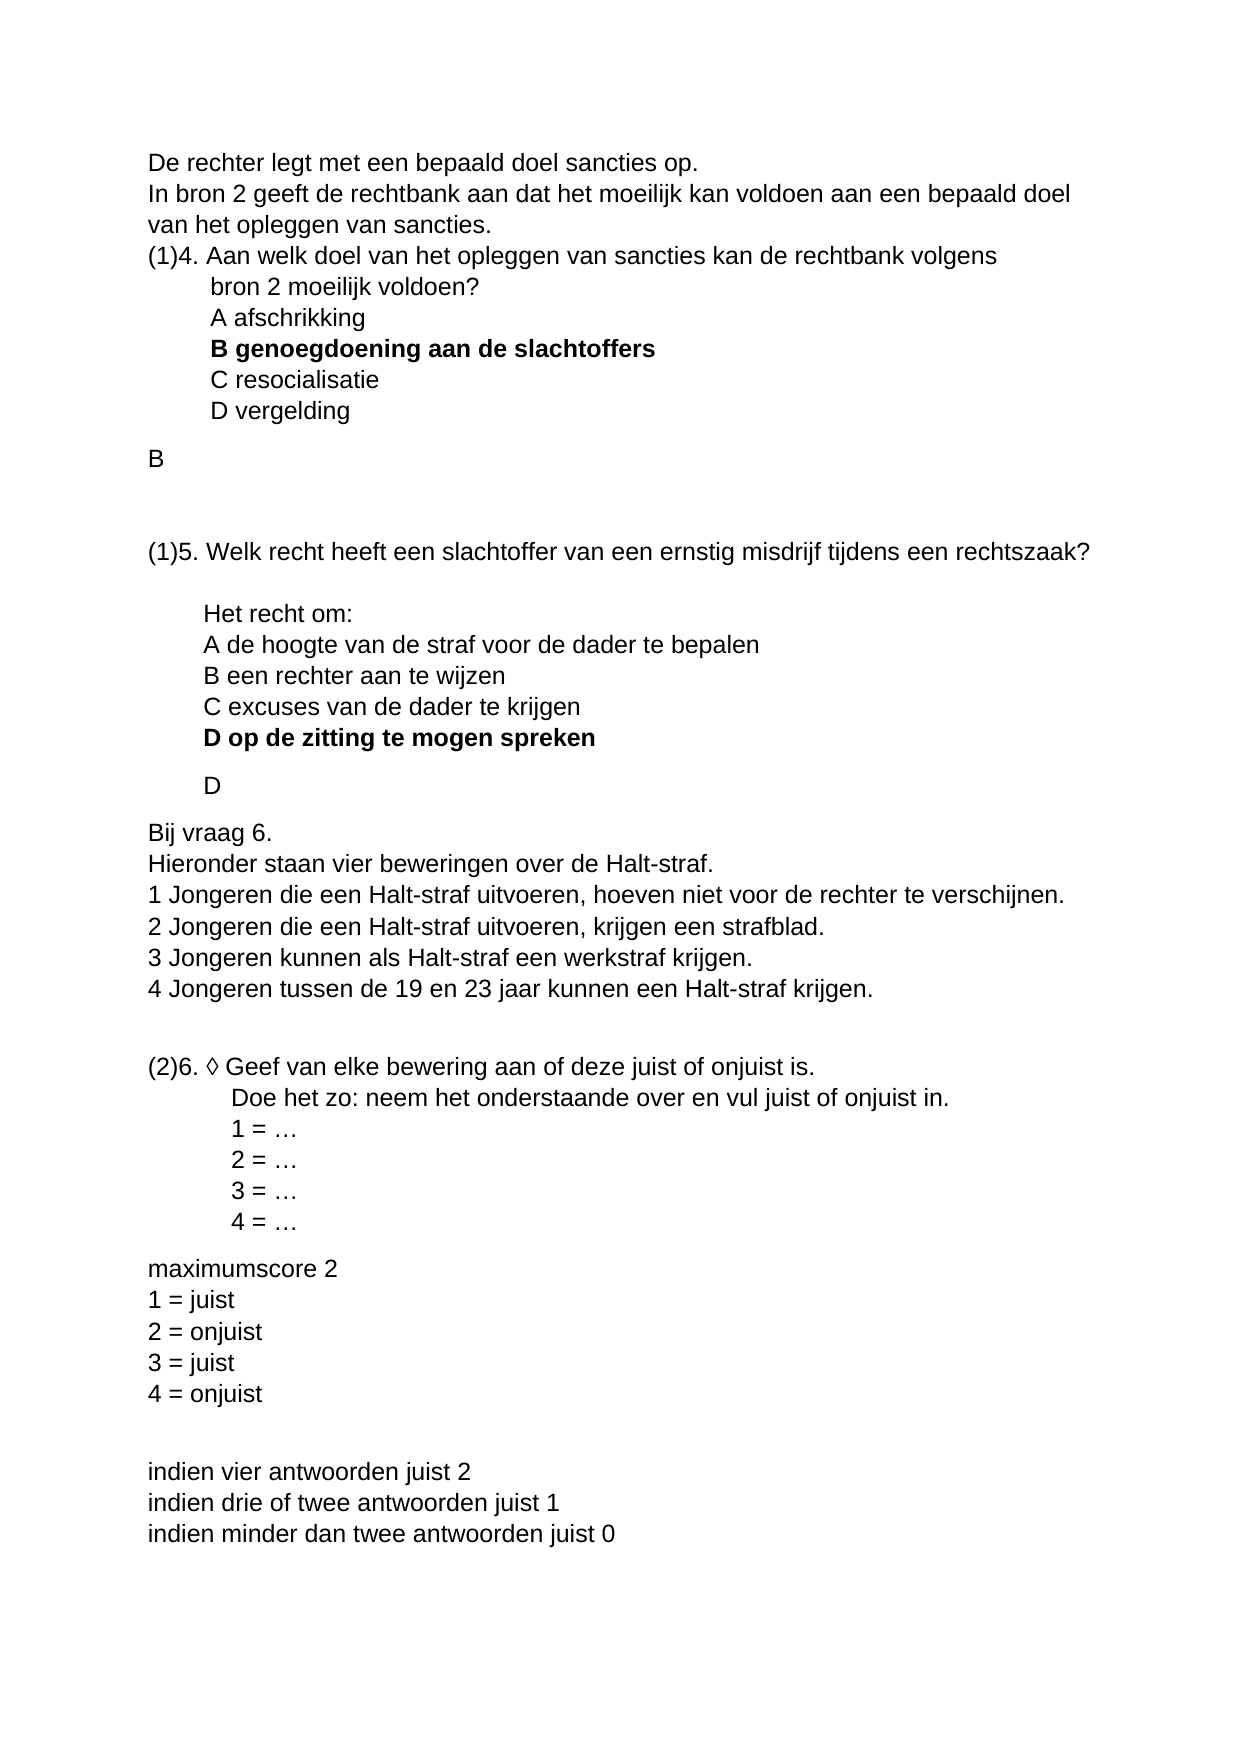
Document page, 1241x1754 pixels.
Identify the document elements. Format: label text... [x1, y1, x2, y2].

text D [148, 771, 1093, 799]
text Bij vraag 6. Hieronder staan vier beweringen over de Halt-straf. 1 Jongeren die een Halt-straf uitvoeren, hoeven niet voor de rechter te verschijnen. 2 Jongeren die een Halt-straf uitvoeren, krijgen een strafblad. 3 Jongeren kunnen als Halt-straf een werkstraf krijgen. 4 Jongeren tussen de 19 en 23 jaar kunnen een Halt-straf krijgen. [148, 818, 1093, 1033]
text indien vier antwoorden juist 2 indien drie of twee antwoorden juist 1 indien minder dan twee antwoorden juist 0 [148, 1456, 1093, 1547]
text maximumscore 2 1 = juist 2 = onjuist 3 = juist 4 = onjuist [148, 1254, 1093, 1438]
text B [148, 444, 1093, 472]
text De rechter legt met een bepaald doel sancties op. In bron 2 geeft de rechtbank aan dat het moeilijk kan voldoen aan een bepaald doel van het opleggen van sancties. (1)4. Aan welk doel van het opleggen van sancties kan de rechtbank volgens bron 2 moeilijk voldoen? A afschrikking B genoegdoening aan de slachtoffers C resocialisatie D vergelding [148, 148, 1093, 425]
text (2)6. Geef van elke bewering aan of deze juist of onjuist is. Doe het zo: neem het onderstaande over en vul juist of onjuist in. 1 = … 2 = … 3 = … 4 = … [148, 1051, 1093, 1236]
text (1)5. Welk recht heeft een slachtoffer van een ernstig misdrijf tijdens een rechtszaak? Het recht om: A de hoogte van de straf voor de dader te bepalen B een rechter aan te wijzen C excuses van de dader te krijgen D op de zitting te mogen spreken [148, 537, 1093, 752]
